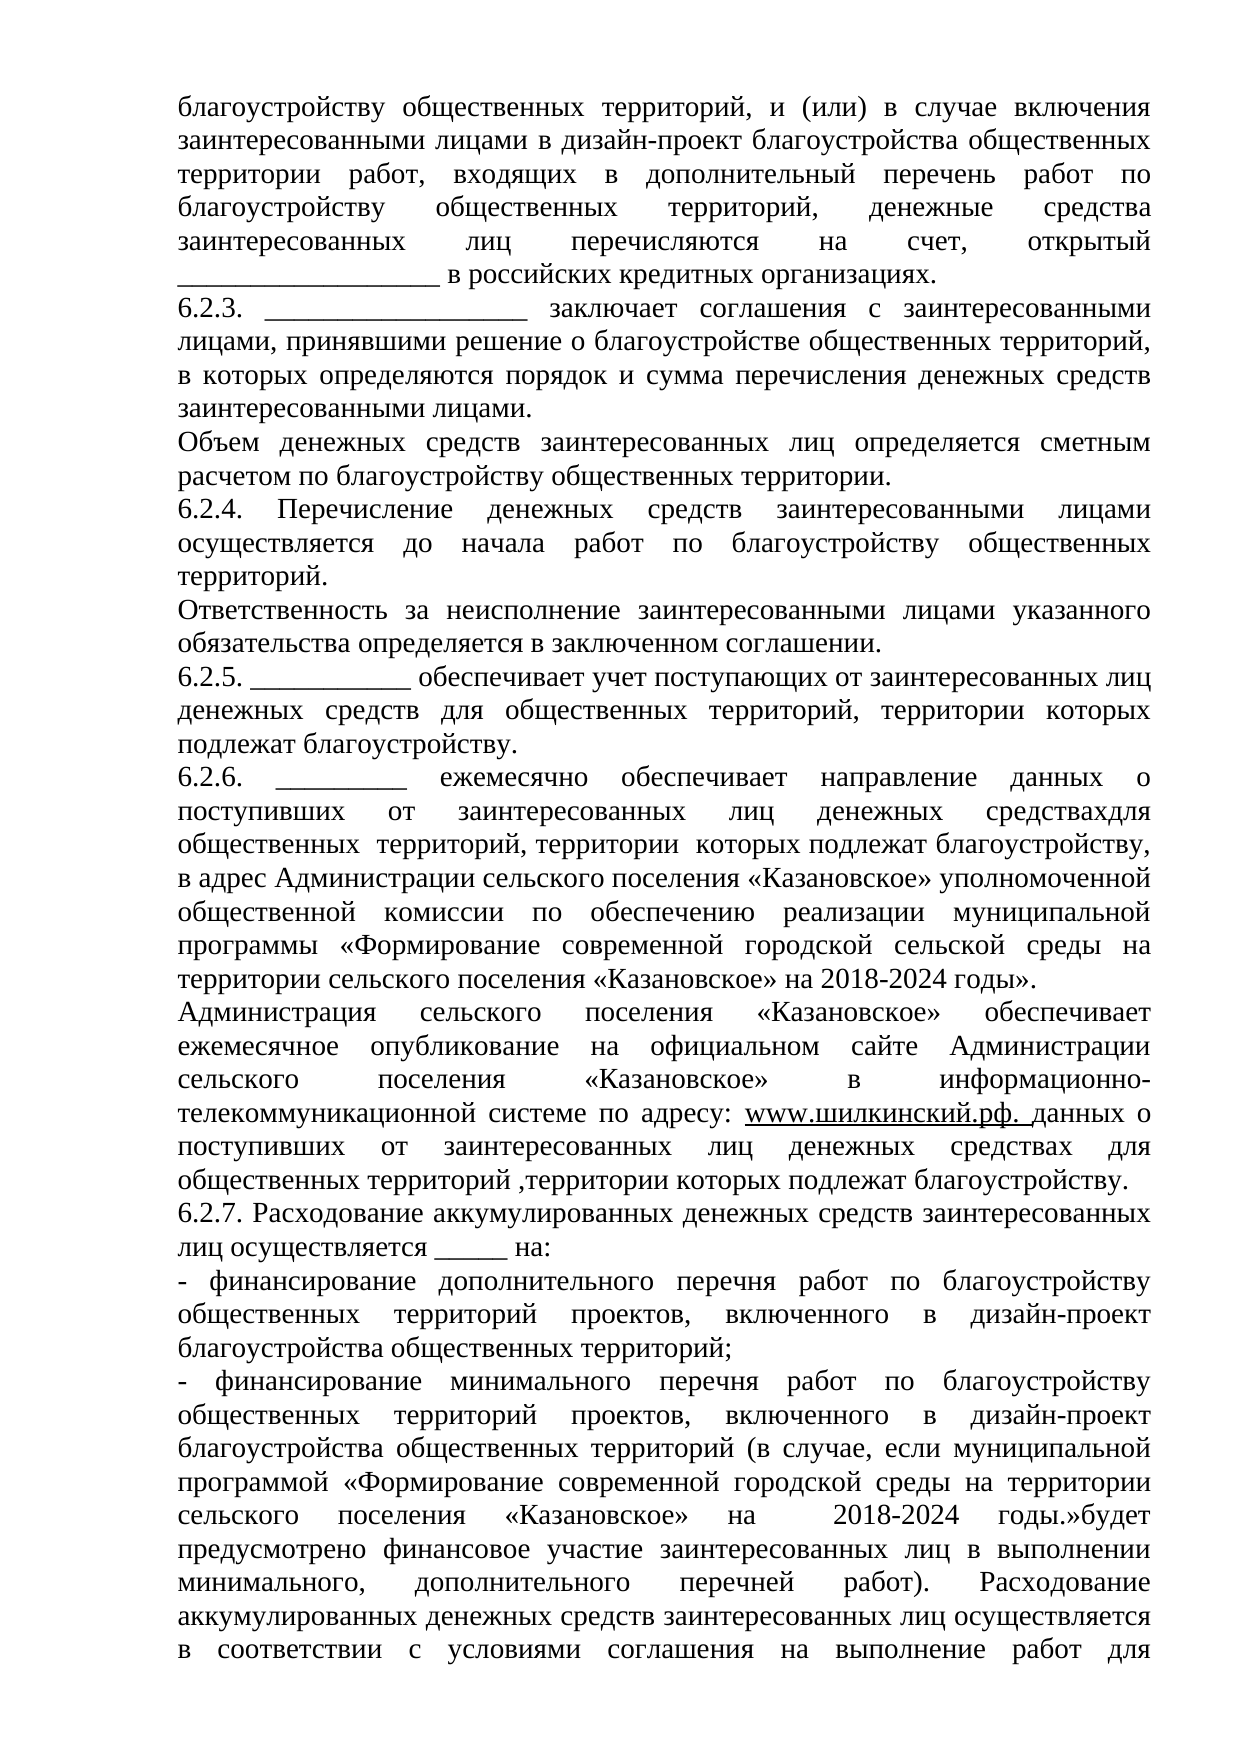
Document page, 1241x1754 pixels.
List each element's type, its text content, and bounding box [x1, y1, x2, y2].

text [177, 1363, 1152, 1665]
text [177, 89, 1152, 290]
text 6.2.5. ___________ обеспечивает учет поступающих от заинтересованных лиц денежных средств для общественных территорий, территории которых подлежат благоустройству. [177, 659, 1152, 759]
text - финансирование дополнительного перечня работ по благоустройству общественных территорий проектов, включенного в дизайн-проект благоустройства общественных территорий; [177, 1263, 1152, 1363]
text 6.2.4. Перечисление денежных средств заинтересованными лицами осуществляется до начала работ по благоустройству общественных территорий. [177, 491, 1152, 592]
text 6.2.7. Расходование аккумулированных денежных средств заинтересованных лиц осуществляется _____ на: [177, 1196, 1152, 1263]
text 6.2.6. _________ ежемесячно обеспечивает направление данных о поступивших от заинтересованных лиц денежных средствахдля общественных территорий, территории которых подлежат благоустройству, в адрес Администрации сельского поселения «Казановское» уполномоченной общественной комиссии по обеспечению реализации муниципальной программы «Формирование современной городской сельской среды на территории сельского поселения «Казановское» на 2018-2024 годы». [177, 759, 1152, 994]
text Объем денежных средств заинтересованных лиц определяется сметным расчетом по благоустройству общественных территории. [177, 424, 1152, 491]
text Администрация сельского поселения «Казановское» обеспечивает ежемесячное опубликование на официальном сайте Администрации сельского поселения «Казановское» в информационно-телекоммуникационной системе по адресу: www.шилкинский.рф. данных о поступивших от заинтересованных лиц денежных средствах для общественных территорий ,территории которых подлежат благоустройству. [177, 994, 1152, 1196]
text Ответственность за неисполнение заинтересованными лицами указанного обязательства определяется в заключенном соглашении. [177, 592, 1152, 659]
text 6.2.3. __________________ заключает соглашения с заинтересованными лицами, принявшими решение о благоустройстве общественных территорий, в которых определяются порядок и сумма перечисления денежных средств заинтересованными лицами. [177, 290, 1152, 424]
